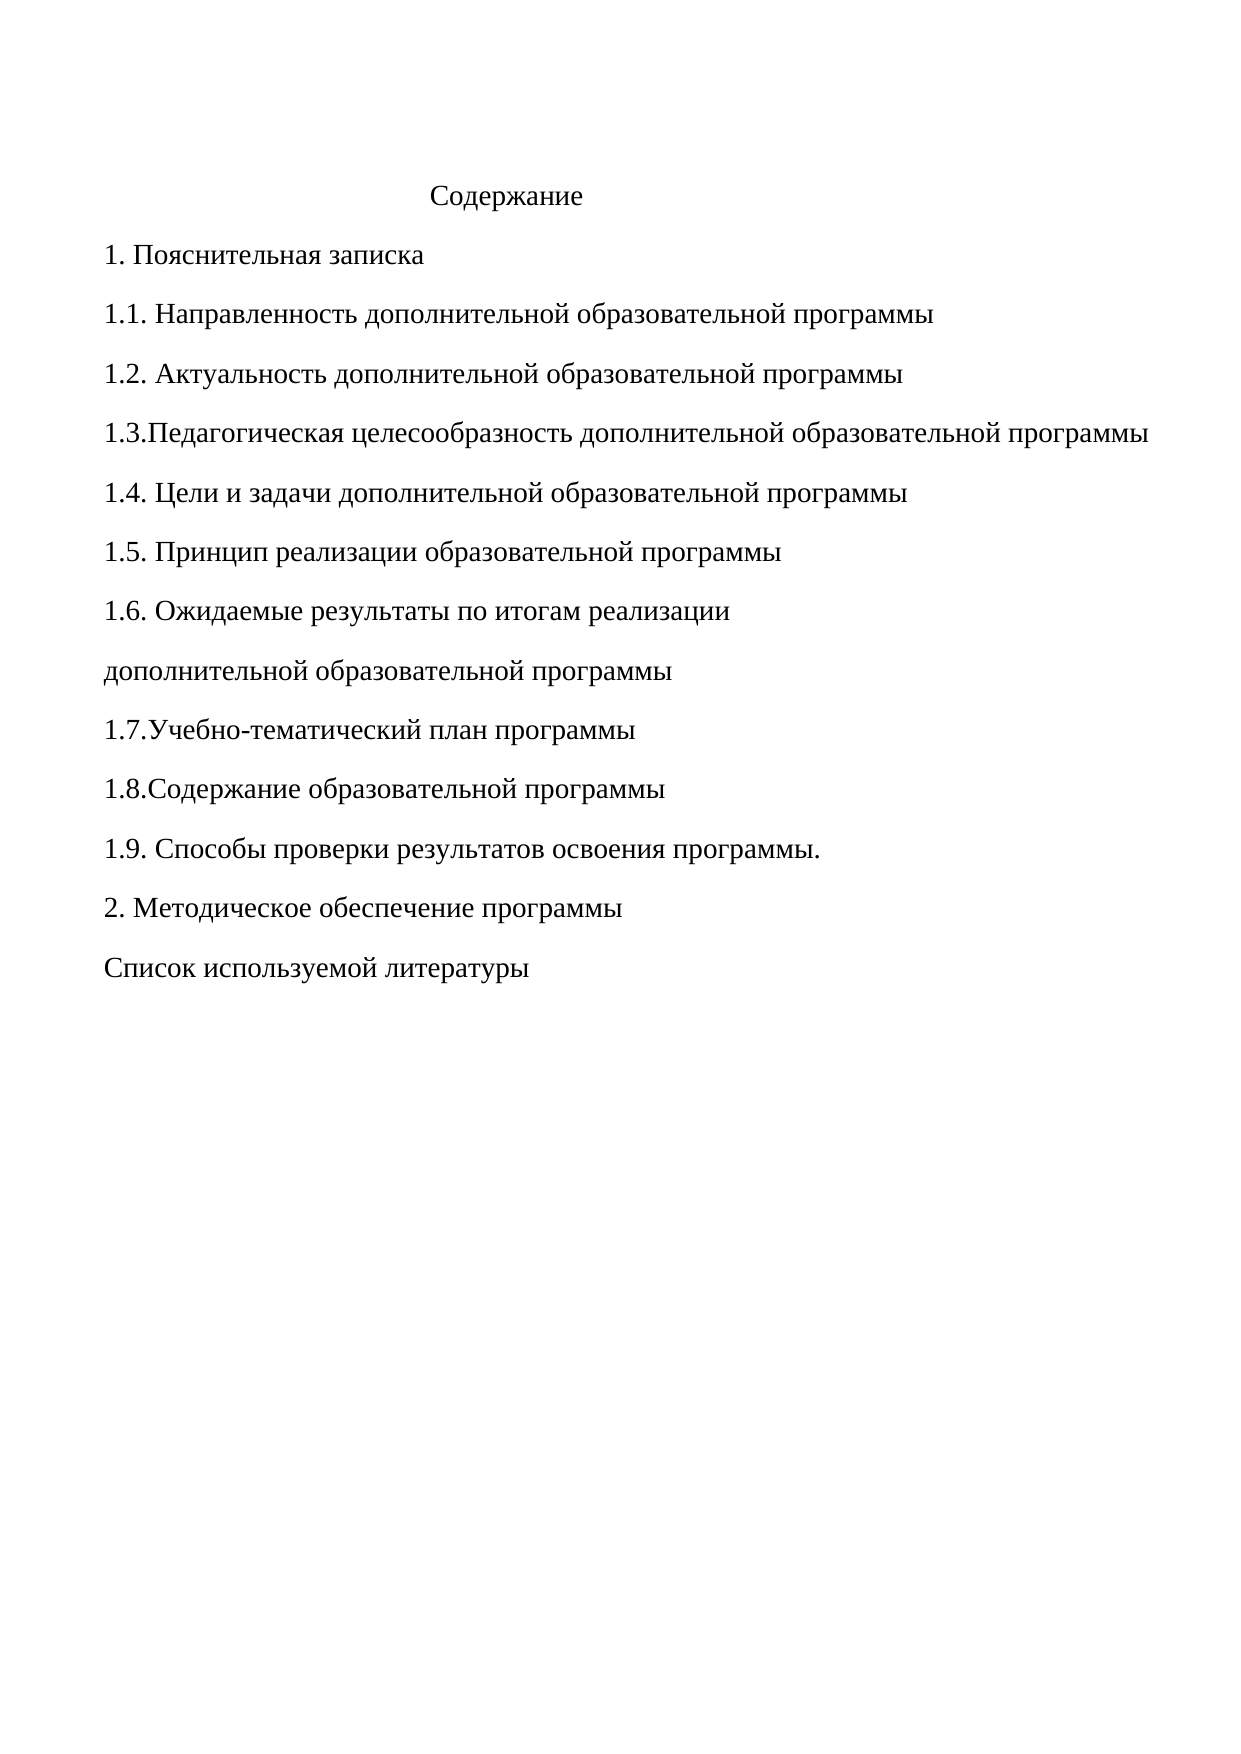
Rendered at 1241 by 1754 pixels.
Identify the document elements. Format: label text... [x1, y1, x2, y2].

text 1.8.Содержание образовательной программы [103, 772, 1152, 805]
text 1.5. Принцип реализации образовательной программы [103, 534, 1152, 568]
text 1.6. Ожидаемые результаты по итогам реализации [103, 593, 1152, 627]
text 1.1. Направленность дополнительной образовательной программы [103, 297, 1152, 330]
text 1.3.Педагогическая целесообразность дополнительной образовательной программы [103, 415, 1152, 449]
text 1.2. Актуальность дополнительной образовательной программы [103, 356, 1152, 389]
text 1.9. Способы проверки результатов освоения программы. [103, 831, 1152, 864]
text 1.4. Цели и задачи дополнительной образовательной программы [103, 475, 1152, 508]
text Список используемой литературы [103, 950, 1152, 983]
text дополнительной образовательной программы [103, 653, 1152, 686]
text 2. Методическое обеспечение программы [103, 890, 1152, 924]
text Содержание [103, 178, 1152, 211]
text 1.7.Учебно-тематический план программы [103, 712, 1152, 746]
text 1. Пояснительная записка [103, 237, 1152, 271]
